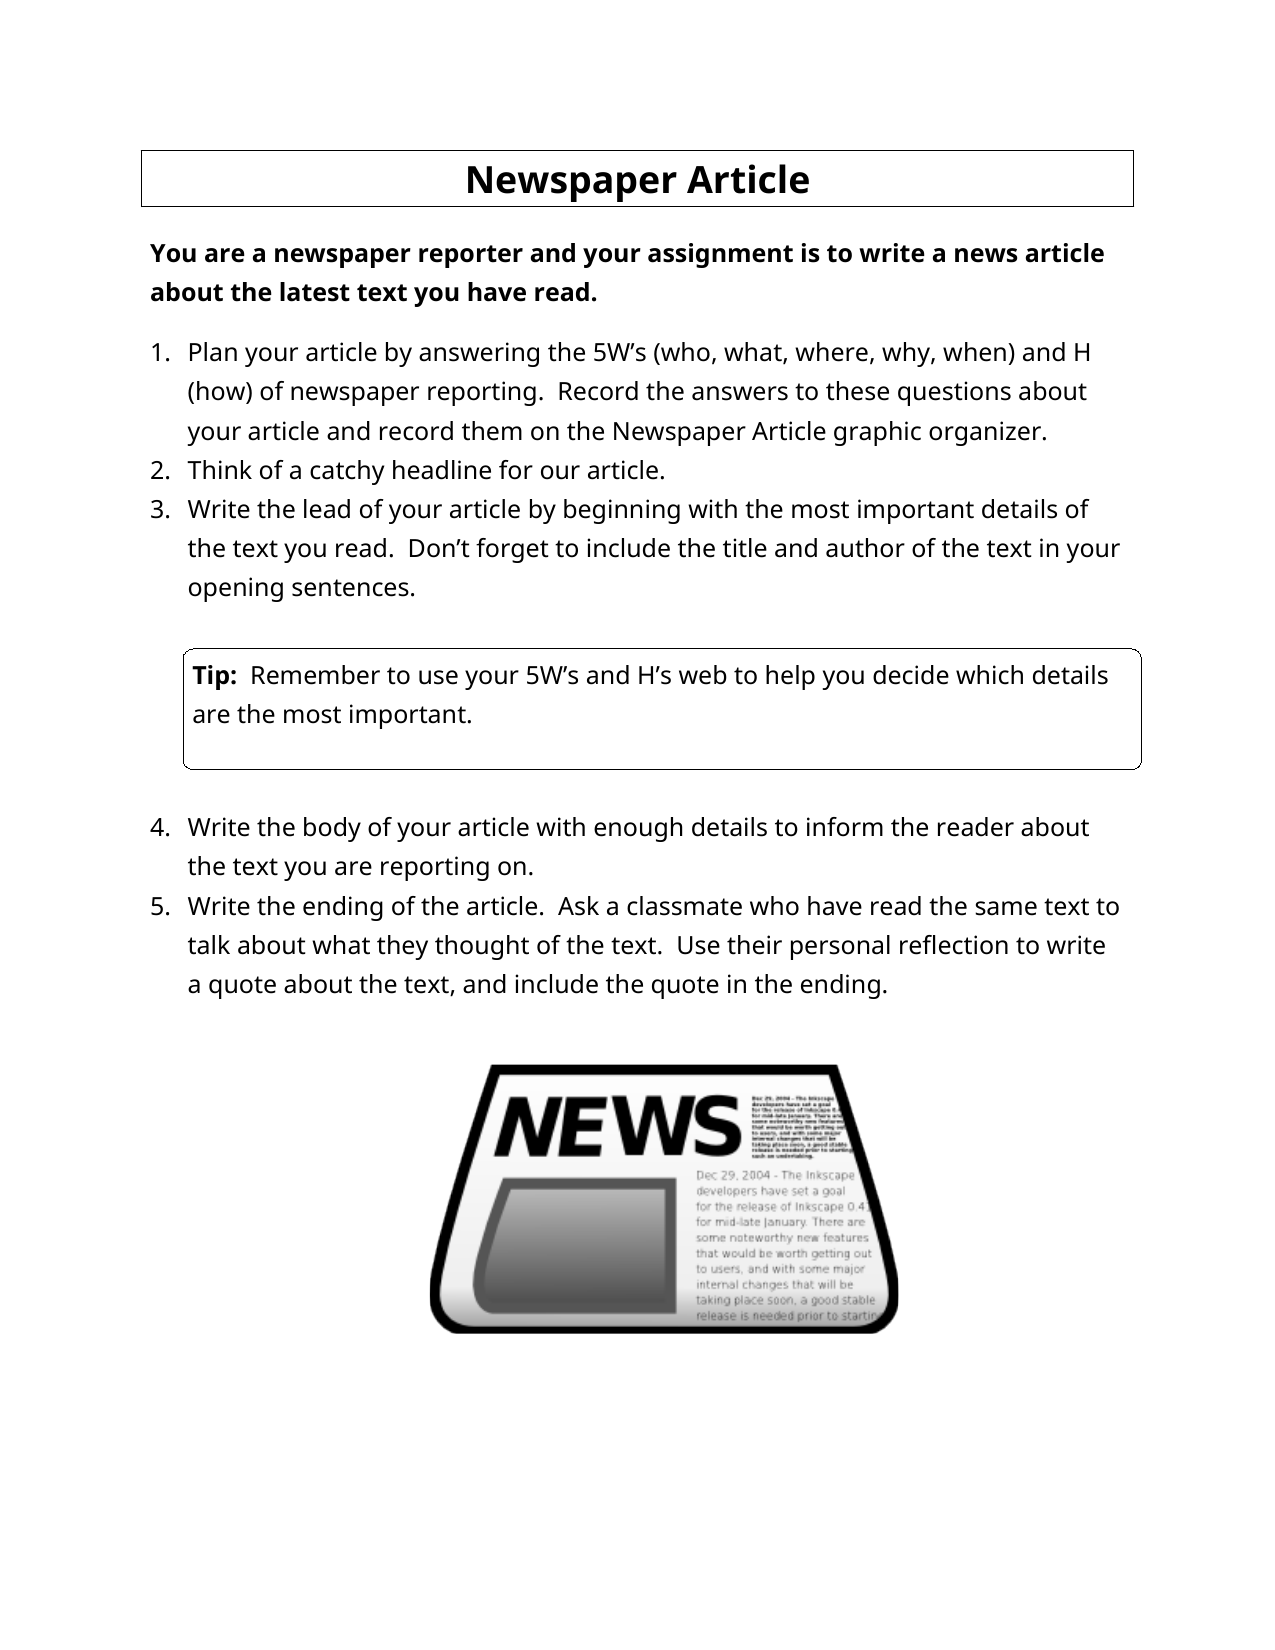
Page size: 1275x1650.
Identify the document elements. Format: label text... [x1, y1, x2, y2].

text Newspaper Article [142, 151, 1133, 206]
picture [429, 1064, 899, 1333]
list Write the ending of the article. Ask a classmate who have read the same text to talk about what they thought of the text. Use their personal reflection to write a quote about the text, and include the quote in the ending. [150, 888, 1125, 1001]
text You are a newspaper reporter and your assignment is to write a news article about the latest text you have read. [150, 236, 1125, 309]
list Write the body of your article with enough details to inform the reader about the text you are reporting on. [150, 810, 1125, 883]
list Write the lead of your article by beginning with the most important details of the text you read. Don’t forget to include the title and author of the text in your opening sentences. [150, 492, 1125, 604]
list Plan your article by answering the 5W’s (who, what, where, why, when) and H (how) of newspaper reporting. Record the answers to these questions about your article and record them on the Newspaper Article graphic organizer. [150, 335, 1125, 447]
list Think of a catchy headline for our article. [150, 452, 1125, 486]
